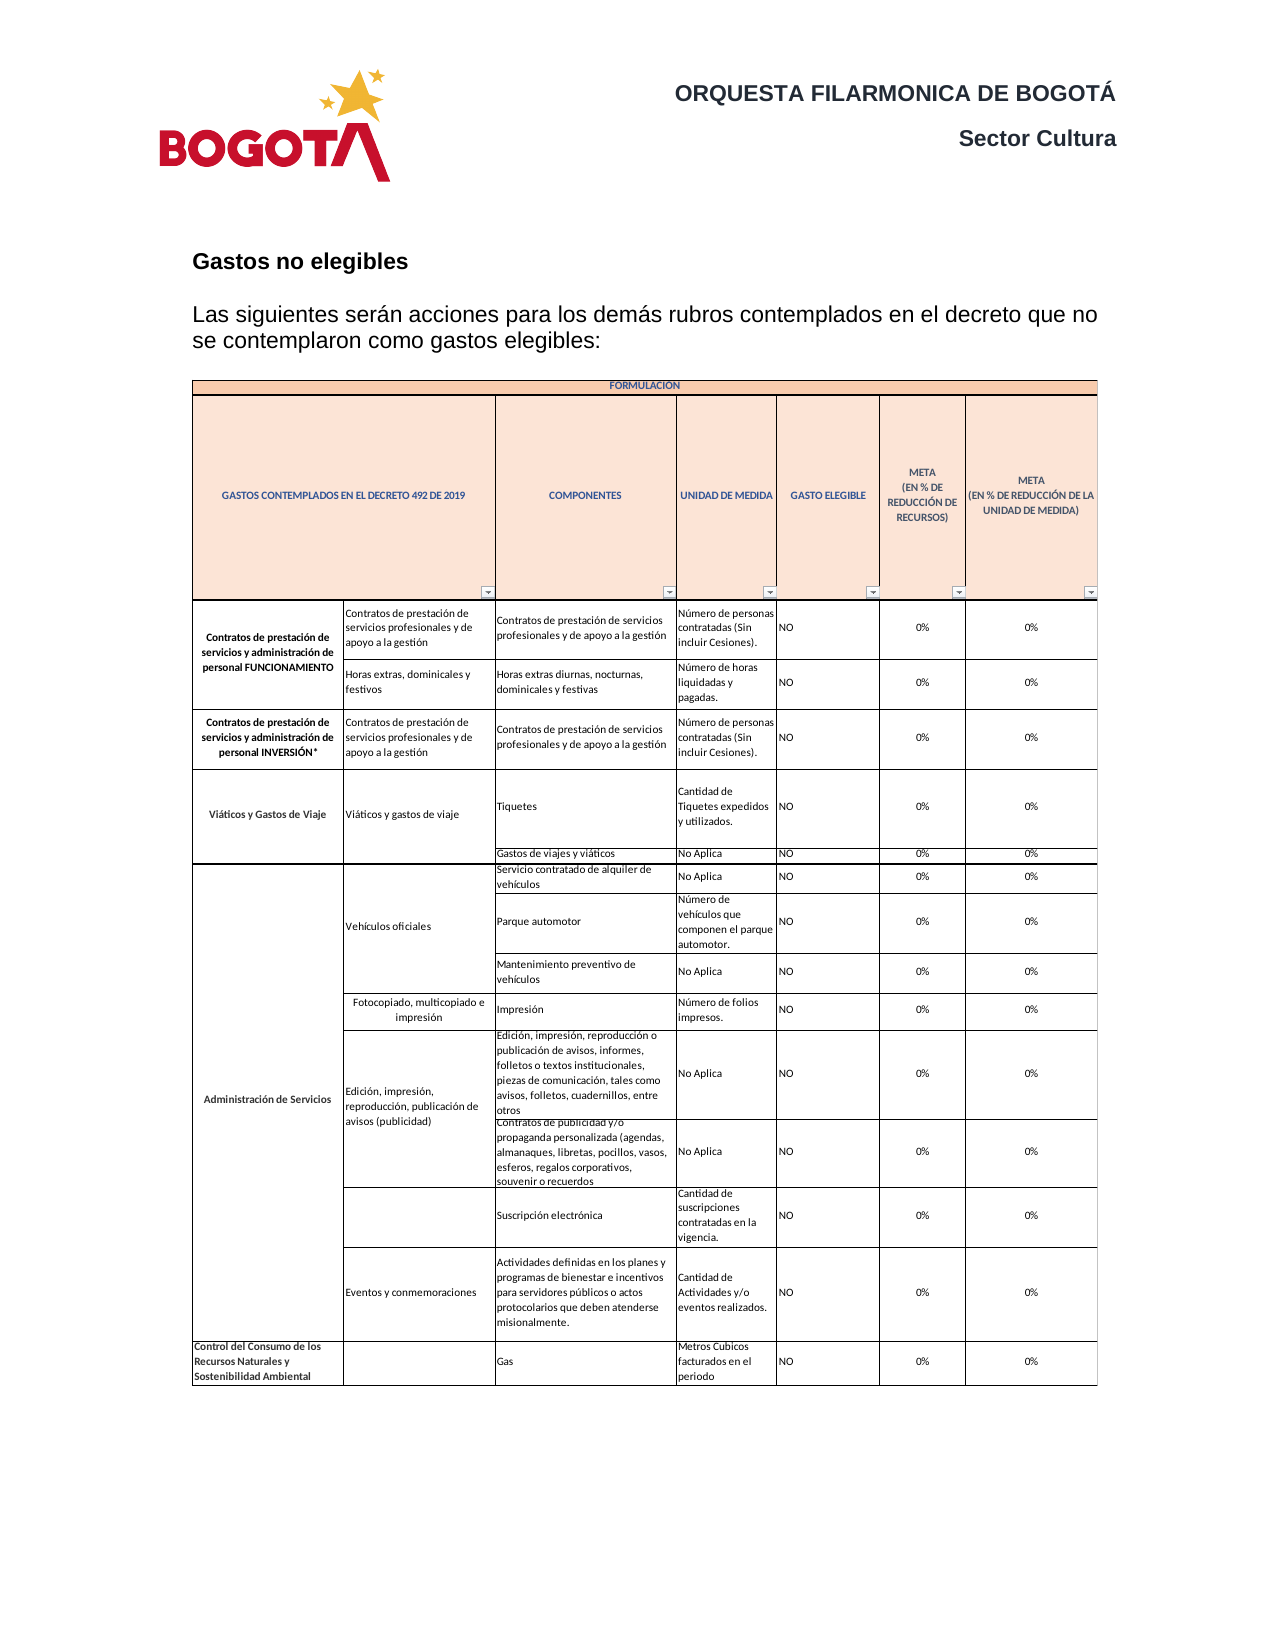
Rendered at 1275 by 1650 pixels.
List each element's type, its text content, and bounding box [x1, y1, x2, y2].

text Gastos no elegibles [192, 248, 1098, 274]
text Las siguientes serán acciones para los demás rubros contemplados en el decreto que no se contemplaron como gastos elegibles: [192, 301, 1098, 353]
picture [156, 66, 393, 184]
